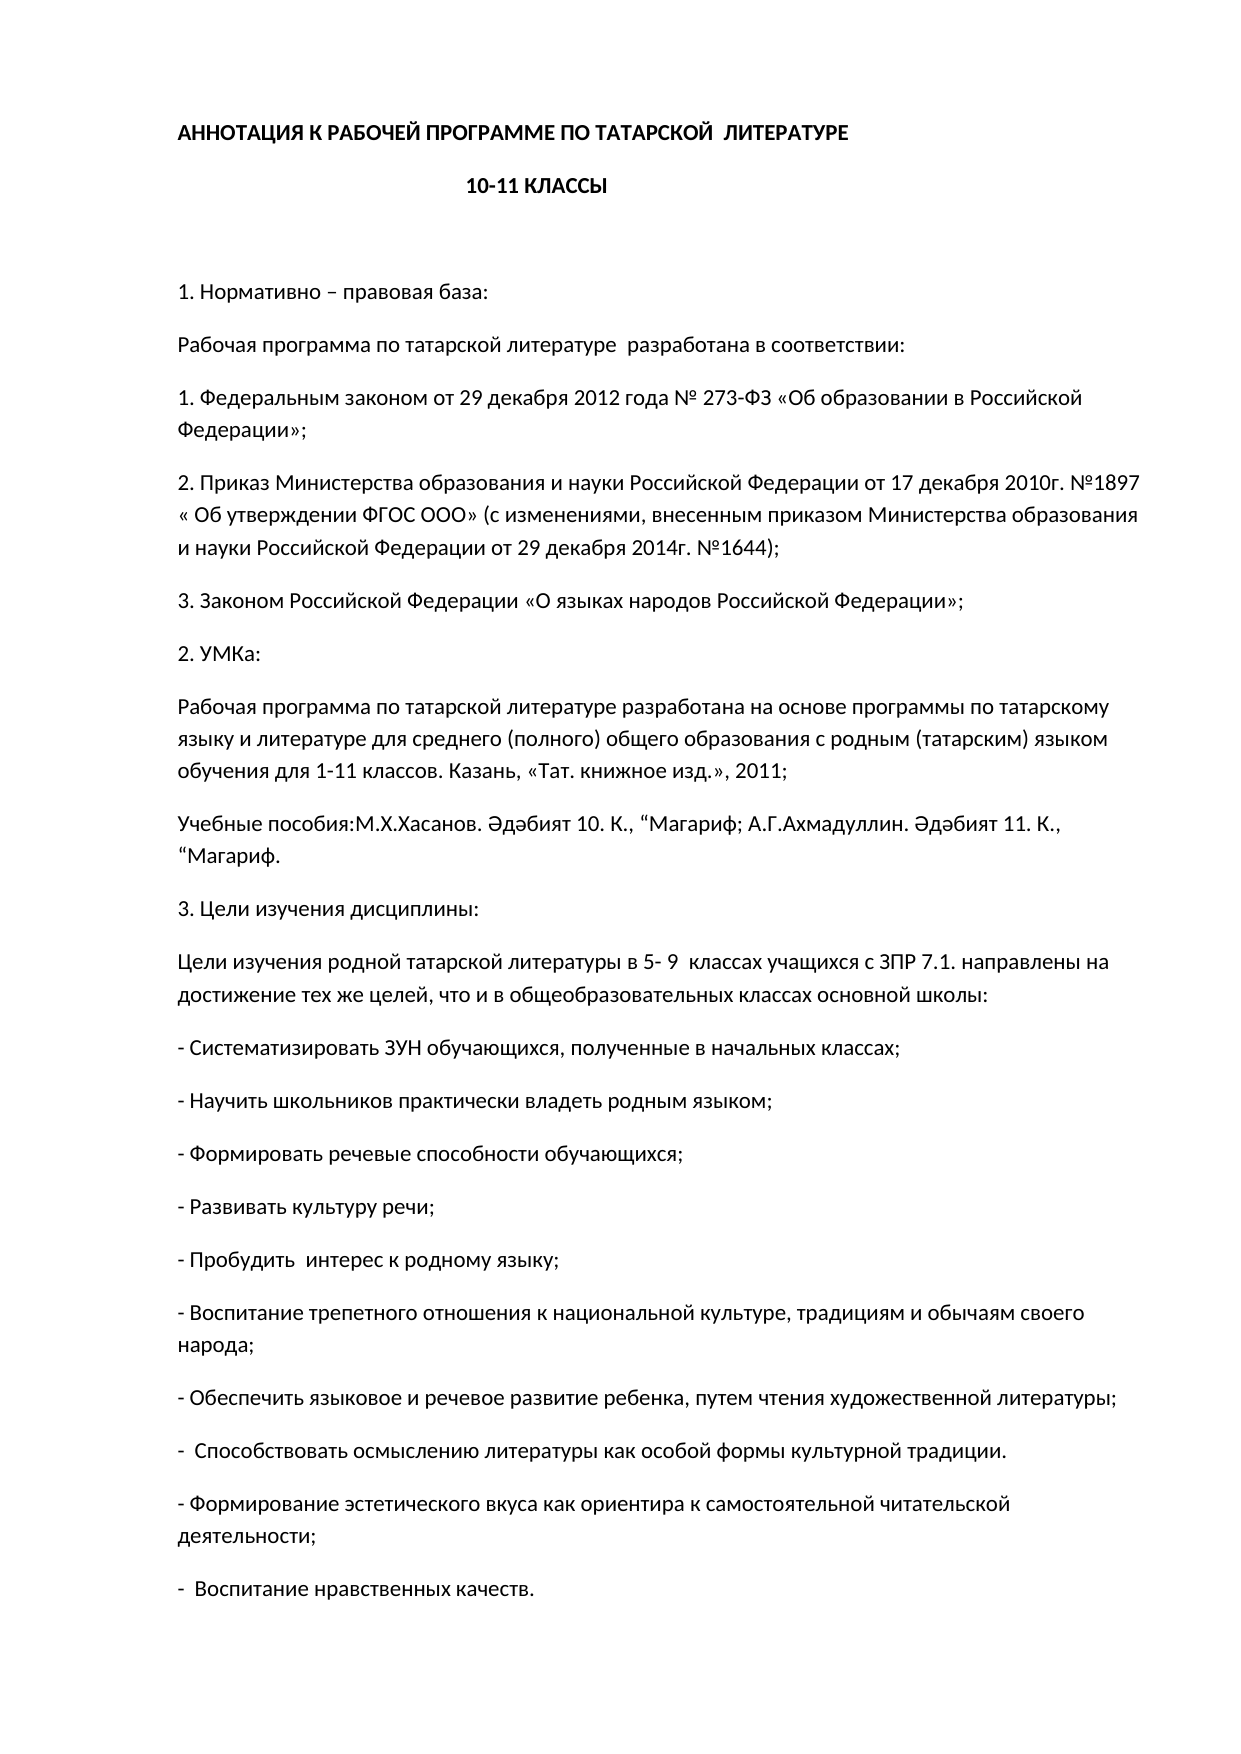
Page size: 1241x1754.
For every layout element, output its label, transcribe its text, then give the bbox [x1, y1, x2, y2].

text 1. Федеральным законом от 29 декабря 2012 года № 273-ФЗ «Об образовании в Российской Федерации»; [177, 383, 1152, 443]
text Рабочая программа по татарской литературе разработана в соответствии: [177, 330, 1152, 358]
text - Формирование эстетического вкуса как ориентира к самостоятельной читательской деятельности; [177, 1489, 1152, 1549]
text 10-11 КЛАССЫ [177, 171, 1152, 199]
text - Развивать культуру речи; [177, 1192, 1152, 1220]
text - Обеспечить языковое и речевое развитие ребенка, путем чтения художественной литературы; [177, 1383, 1152, 1411]
text 2. УМКа: [177, 639, 1152, 667]
text Рабочая программа по татарской литературе разработана на основе программы по татарскому языку и литературе для среднего (полного) общего образования с родным (татарским) языком обучения для 1-11 классов. Казань, «Тат. книжное изд.», 2011; [177, 692, 1152, 784]
text 2. Приказ Министерства образования и науки Российской Федерации от 17 декабря 2010г. №1897 « Об утверждении ФГОС ООО» (с изменениями, внесенным приказом Министерства образования и науки Российской Федерации от 29 декабря 2014г. №1644); [177, 468, 1152, 561]
text 3. Цели изучения дисциплины: [177, 894, 1152, 922]
text - Воспитание нравственных качеств. [177, 1574, 1152, 1602]
text - Научить школьников практически владеть родным языком; [177, 1086, 1152, 1114]
text - Формировать речевые способности обучающихся; [177, 1139, 1152, 1167]
text - Способствовать осмыслению литературы как особой формы культурной традиции. [177, 1436, 1152, 1464]
text Цели изучения родной татарской литературы в 5- 9 классах учащихся с ЗПР 7.1. направлены на достижение тех же целей, что и в общеобразовательных классах основной школы: [177, 947, 1152, 1008]
text - Систематизировать ЗУН обучающихся, полученные в начальных классах; [177, 1033, 1152, 1061]
text 3. Законом Российской Федерации «О языках народов Российской Федерации»; [177, 586, 1152, 614]
text - Пробудить интерес к родному языку; [177, 1245, 1152, 1273]
text - Воспитание трепетного отношения к национальной культуре, традициям и обычаям своего народа; [177, 1298, 1152, 1358]
text АННОТАЦИЯ К РАБОЧЕЙ ПРОГРАММЕ ПО ТАТАРСКОЙ ЛИТЕРАТУРЕ [177, 118, 1152, 146]
text Учебные пособия:М.Х.Хасанов. Әдәбият 10. К., “Магариф; А.Г.Ахмадуллин. Әдәбият 11. К., “Магариф. [177, 809, 1152, 869]
text 1. Нормативно – правовая база: [177, 277, 1152, 305]
